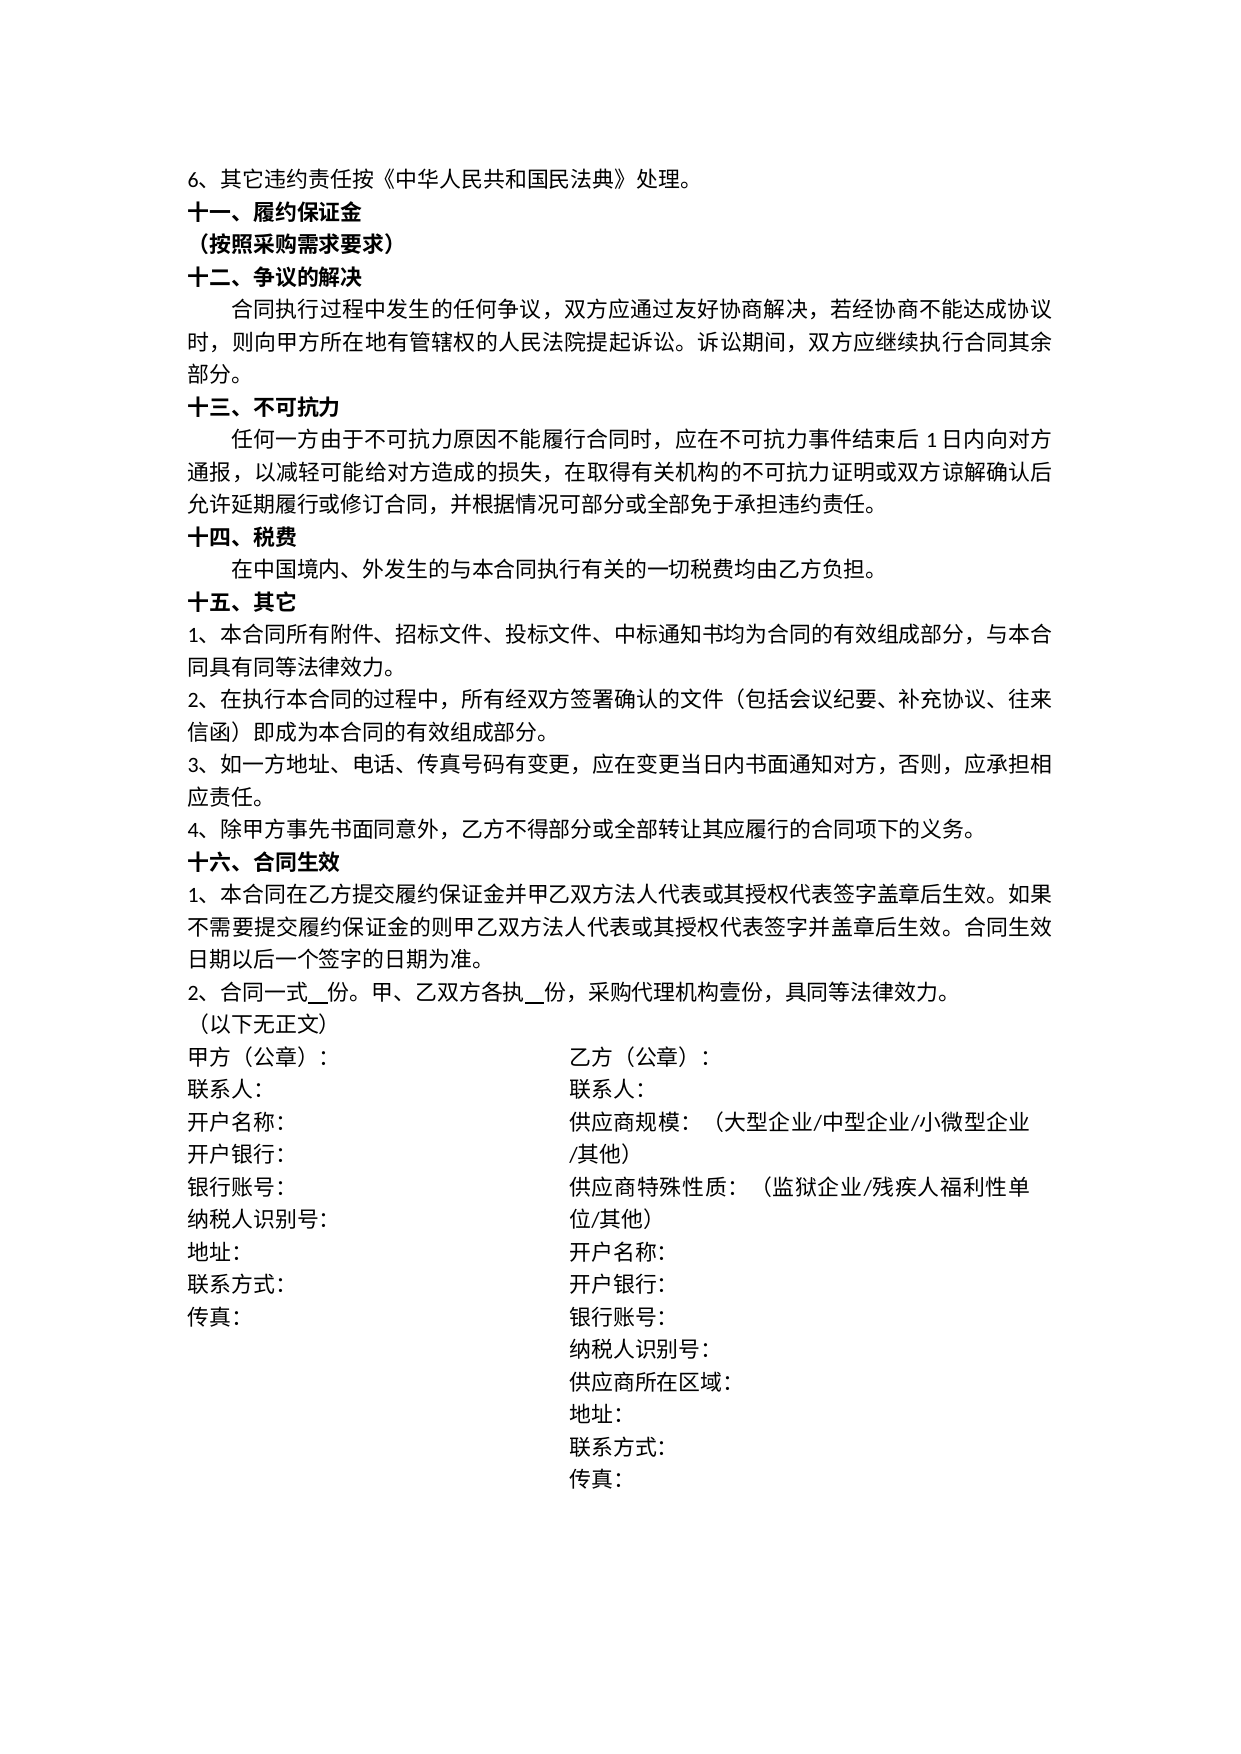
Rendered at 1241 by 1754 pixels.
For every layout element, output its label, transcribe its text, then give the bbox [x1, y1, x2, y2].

text 3、如一方地址、电话、传真号码有变更，应在变更当日内书面通知对方，否则，应承担相应责任。 [187, 747, 1053, 812]
table_header 乙方（公章）： 联系人： 供应商规模：（大型企业/中型企业/小微型企业/其他） 供应商特殊性质：（监狱企业/残疾人福利性单位/其他） 开户名称： 开户银行： 银行账号： 纳税人识别号： 供应商所在区域： 地址： 联系方式： 传真： [558, 1040, 1041, 1494]
text 十五、其它 [187, 584, 1053, 617]
text 十一、履约保证金 [187, 194, 1053, 227]
text 2、在执行本合同的过程中，所有经双方签署确认的文件（包括会议纪要、补充协议、往来信函）即成为本合同的有效组成部分。 [187, 682, 1053, 747]
text 十四、税费 [187, 519, 1053, 552]
text 十六、合同生效 [187, 844, 1053, 877]
text 在中国境内、外发生的与本合同执行有关的一切税费均由乙方负担。 [187, 552, 1053, 584]
text （按照采购需求要求） [187, 227, 1053, 259]
text 十二、争议的解决 [187, 259, 1053, 292]
text （以下无正文） [187, 1007, 1053, 1039]
text 4、除甲方事先书面同意外，乙方不得部分或全部转让其应履行的合同项下的义务。 [187, 812, 1053, 844]
text 1、本合同在乙方提交履约保证金并甲乙双方法人代表或其授权代表签字盖章后生效。如果不需要提交履约保证金的则甲乙双方法人代表或其授权代表签字并盖章后生效。合同生效日期以后一个签字的日期为准。 [187, 877, 1053, 974]
table_header 甲方（公章）： 联系人： 开户名称： 开户银行： 银行账号： 纳税人识别号： 地址： 联系方式： 传真： [176, 1040, 558, 1494]
text 6、其它违约责任按《中华人民共和国民法典》处理。 [187, 162, 1053, 194]
text 十三、不可抗力 [187, 389, 1053, 422]
text 合同执行过程中发生的任何争议，双方应通过友好协商解决，若经协商不能达成协议时，则向甲方所在地有管辖权的人民法院提起诉讼。诉讼期间，双方应继续执行合同其余部分。 [187, 292, 1053, 389]
text 1、本合同所有附件、招标文件、投标文件、中标通知书均为合同的有效组成部分，与本合同具有同等法律效力。 [187, 617, 1053, 682]
text 任何一方由于不可抗力原因不能履行合同时，应在不可抗力事件结束后1日内向对方通报，以减轻可能给对方造成的损失，在取得有关机构的不可抗力证明或双方谅解确认后，允许延期履行或修订合同，并根据情况可部分或全部免于承担违约责任。 [187, 422, 1053, 519]
text 2、合同一式 份。甲、乙双方各执 份，采购代理机构壹份，具同等法律效力。 [187, 974, 1053, 1007]
